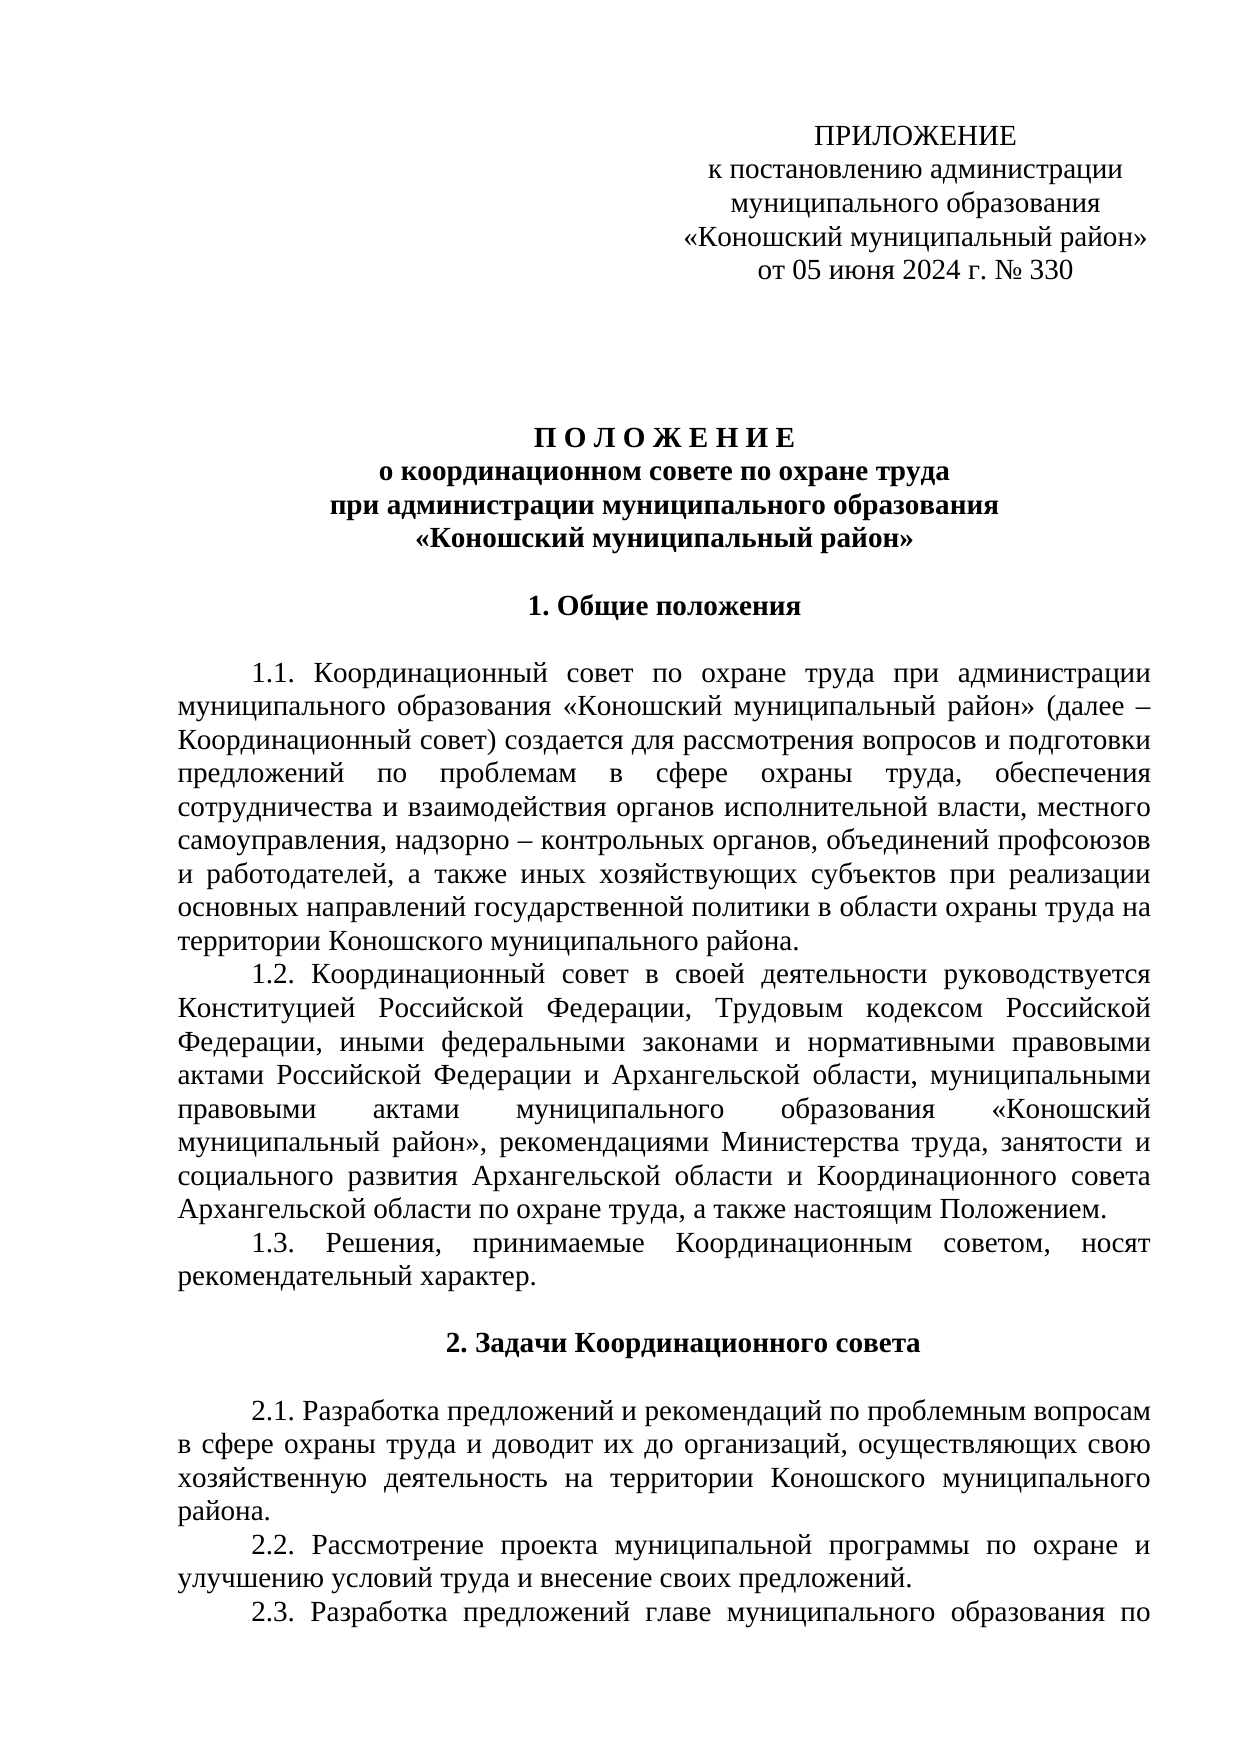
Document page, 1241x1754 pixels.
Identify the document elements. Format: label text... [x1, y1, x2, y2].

text 1.2. Координационный совет в своей деятельности руководствуется Конституцией Российской Федерации, Трудовым кодексом Российской Федерации, иными федеральными законами и нормативными правовыми актами Российской Федерации и Архангельской области, муниципальными правовыми актами муниципального образования «Коношский муниципальный район», рекомендациями Министерства труда, занятости и социального развития Архангельской области и Координационного совета Архангельской области по охране труда, а также настоящим Положением. [177, 957, 1152, 1225]
text 2. Задачи Координационного совета [215, 1326, 1152, 1359]
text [177, 1594, 1152, 1627]
text 1.1. Координационный совет по охране труда при администрации муниципального образования «Коношский муниципальный район» (далее – Координационный совет) создается для рассмотрения вопросов и подготовки предложений по проблемам в сфере охраны труда, обеспечения сотрудничества и взаимодействия органов исполнительной власти, местного самоуправления, надзорно – контрольных органов, объединений профсоюзов и работодателей, а также иных хозяйствующих субъектов при реализации основных направлений государственной политики в области охраны труда на территории Коношского муниципального района. [177, 655, 1152, 957]
text «Коношский муниципальный район» [177, 219, 1152, 252]
text к постановлению администрации [177, 152, 1152, 185]
text 1.3. Решения, принимаемые Координационным советом, носят рекомендательный характер. [177, 1225, 1152, 1292]
text ПРИЛОЖЕНИЕ [177, 118, 1152, 152]
text от 05 июня 2024 г. № 330 [177, 252, 1152, 286]
text П О Л О Ж Е Н И Е о координационном совете по охране труда [177, 420, 1152, 487]
text муниципального образования [177, 185, 1152, 219]
text при администрации муниципального образования [177, 487, 1152, 521]
text «Коношский муниципальный район» [177, 521, 1152, 554]
text 1. Общие положения [177, 588, 1152, 621]
text 2.2. Рассмотрение проекта муниципальной программы по охране и улучшению условий труда и внесение своих предложений. [177, 1527, 1152, 1594]
text 2.1. Разработка предложений и рекомендаций по проблемным вопросам в сфере охраны труда и доводит их до организаций, осуществляющих свою хозяйственную деятельность на территории Коношского муниципального района. [177, 1393, 1152, 1527]
